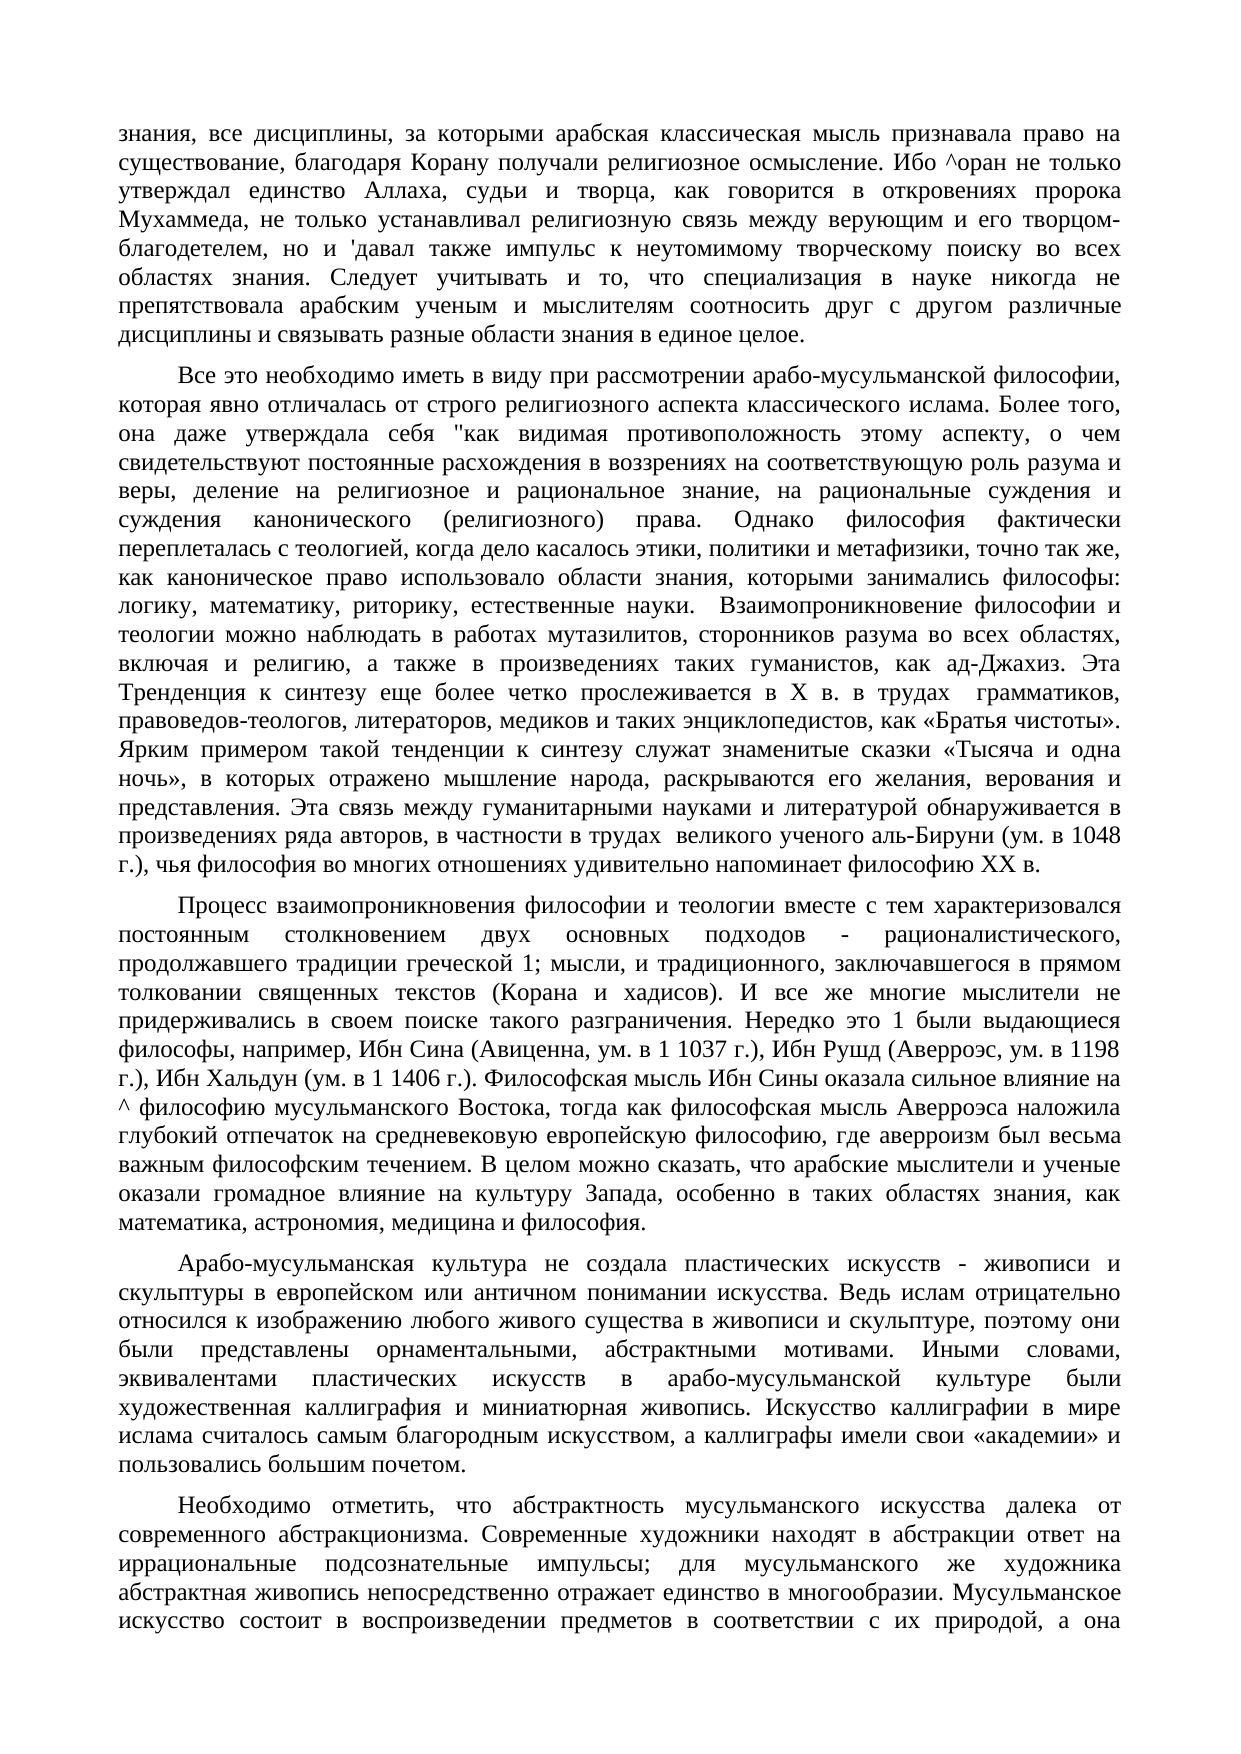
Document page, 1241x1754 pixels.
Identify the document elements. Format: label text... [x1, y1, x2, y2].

text Арабо-мусульманская культура не создала пластических искусств - живописи и скульптуры в европейском или античном понимании искусства. Ведь ислам отрицательно относился к изображению любого живого существа в живописи и скульптуре, поэтому они были представлены орнаментальными, абстрактными мотивами. Иными словами, эквивалентами пластических искусств в арабо-мусульманской культуре были художественная каллиграфия и миниатюрная живопись. Искусство каллиграфии в мире ислама считалось самым благородным искусством, а каллиграфы имели свои «академии» и пользовались большим почетом. [118, 1248, 1122, 1478]
text Процесс взаимопроникновения философии и теологии вместе с тем характеризовался постоянным столкновением двух основных подходов - рационалистического, продолжавшего традиции греческой 1; мысли, и традиционного, заключавшегося в прямом толковании священных текстов (Корана и хадисов). И все же многие мыслители не придерживались в своем поиске такого разграничения. Нередко это 1 были выдающиеся философы, например, Ибн Сина (Авиценна, ум. в 1 1037 г.), Ибн Рушд (Аверроэс, ум. в 1198 г.), Ибн Хальдун (ум. в 1 1406 г.). Философская мысль Ибн Сины оказала сильное влияние на ^ философию мусульманского Востока, тогда как философская мысль Аверроэса наложила глубокий отпечаток на средневековую европейскую философию, где аверроизм был весьма важным философским течением. В целом можно сказать, что арабские мыслители и ученые оказали громадное влияние на культуру Запада, особенно в таких областях знания, как математика, астрономия, медицина и философия. [118, 891, 1122, 1236]
text Все это необходимо иметь в виду при рассмотрении арабо-мусульманской философии, которая явно отличалась от строго религиозного аспекта классического ислама. Более того, она даже утверждала себя "как видимая противоположность этому аспекту, о чем свидетельствуют постоянные расхождения в воззрениях на соответствующую роль разума и веры, деление на религиозное и рациональное знание, на рациональные суждения и суждения канонического (религиозного) права. Однако философия фактически переплеталась с теологией, когда дело касалось этики, политики и метафизики, точно так же, как каноническое право использовало области знания, которыми занимались философы: логику, математику, риторику, естественные науки. Взаимопроникновение философии и теологии можно наблюдать в работах мутазилитов, сторонников разума во всех областях, включая и религию, а также в произведениях таких гуманистов, как ад-Джахиз. Эта Тренденция к синтезу еще более четко прослеживается в Х в. в трудах грамматиков, правоведов-теологов, литераторов, медиков и таких энциклопедистов, как «Братья чистоты». Ярким примером такой тенденции к синтезу служат знаменитые сказки «Тысяча и одна ночь», в которых отражено мышление народа, раскрываются его желания, верования и представления. Эта связь между гуманитарными науками и литературой обнаруживается в произведениях ряда авторов, в частности в трудах великого ученого аль-Бируни (ум. в 1048 г.), чья философия во многих отношениях удивительно напоминает философию XX в. [118, 361, 1122, 878]
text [118, 1491, 1122, 1634]
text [118, 118, 1122, 348]
